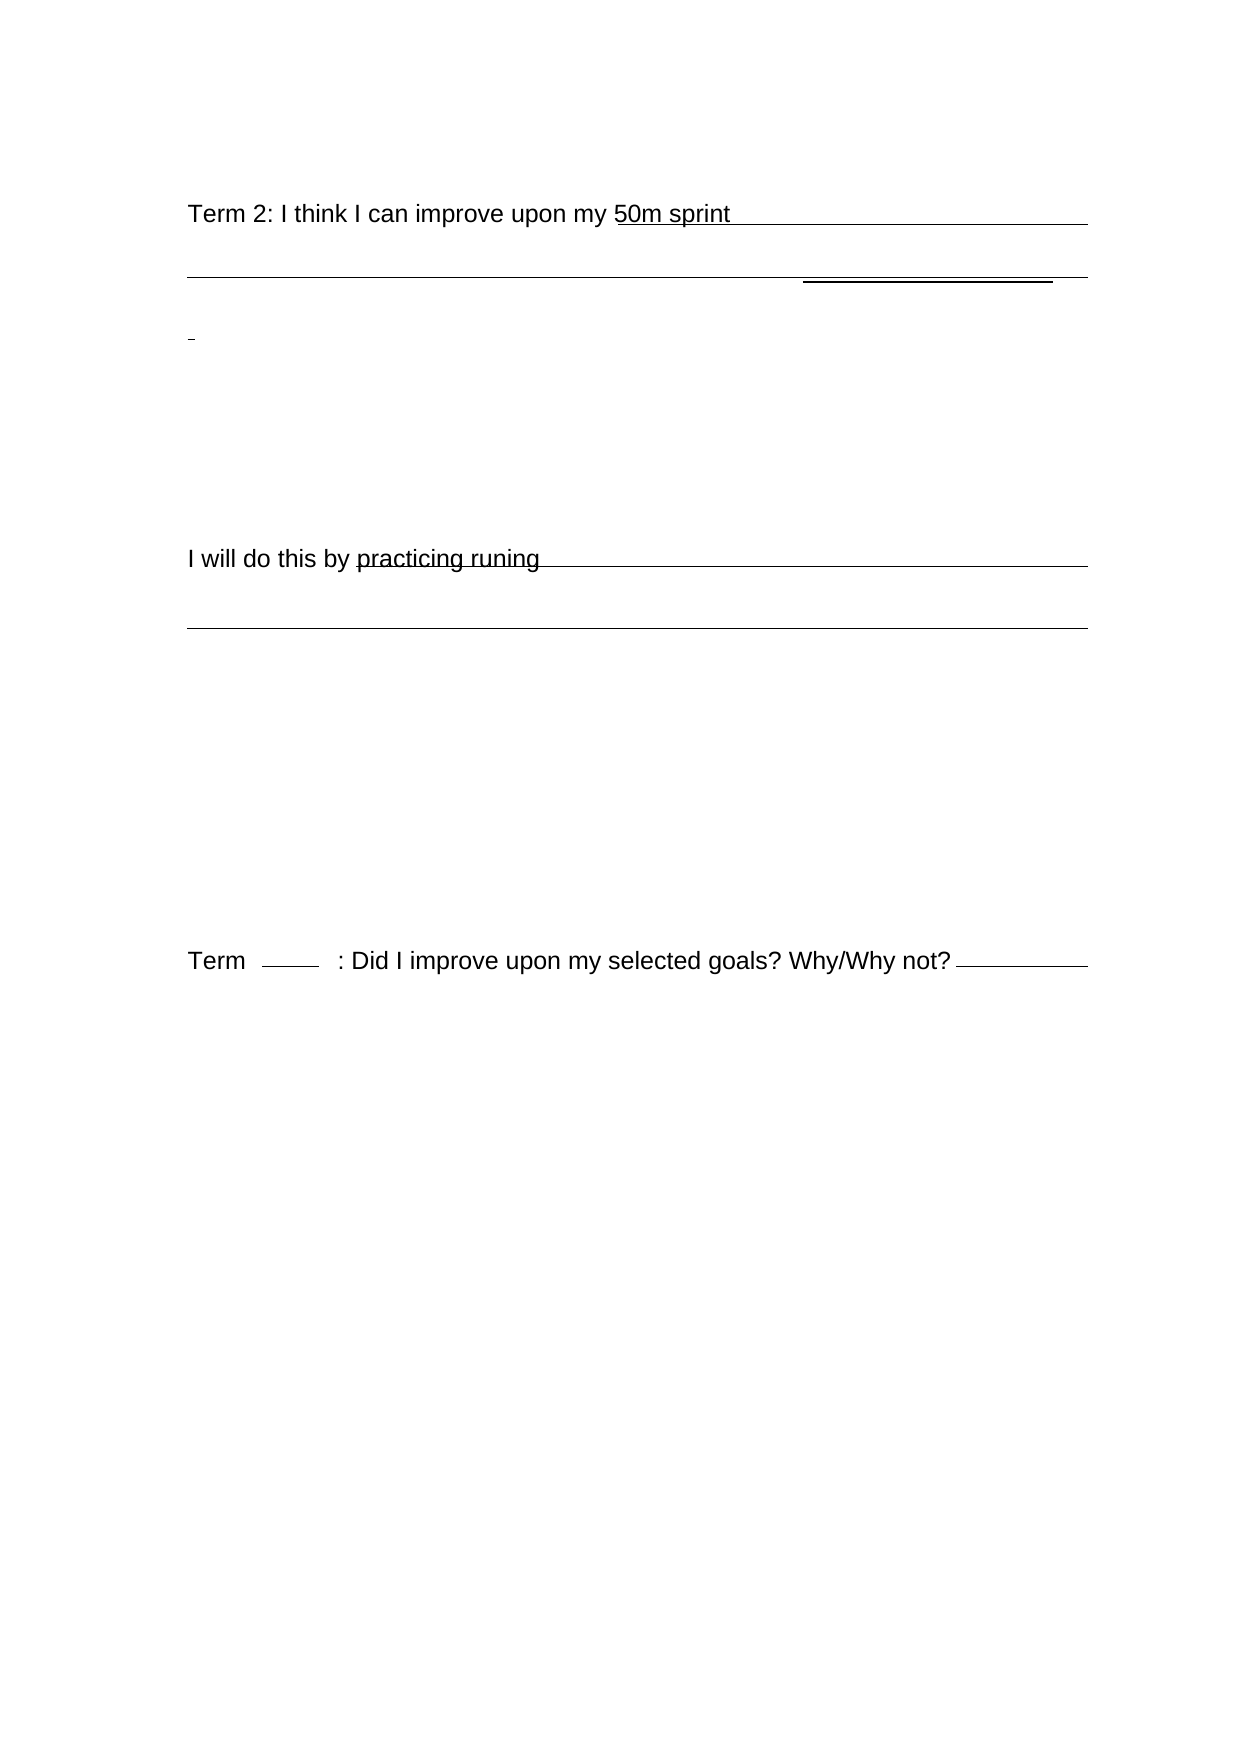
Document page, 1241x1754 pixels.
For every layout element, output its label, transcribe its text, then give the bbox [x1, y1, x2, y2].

text Term : Did I improve upon my selected goals? Why/Why not? [187, 946, 1053, 975]
subtitle Term 2: I think I can improve upon my 50m sprint [187, 199, 1053, 227]
text I will do this by practicing runing [187, 544, 1053, 572]
